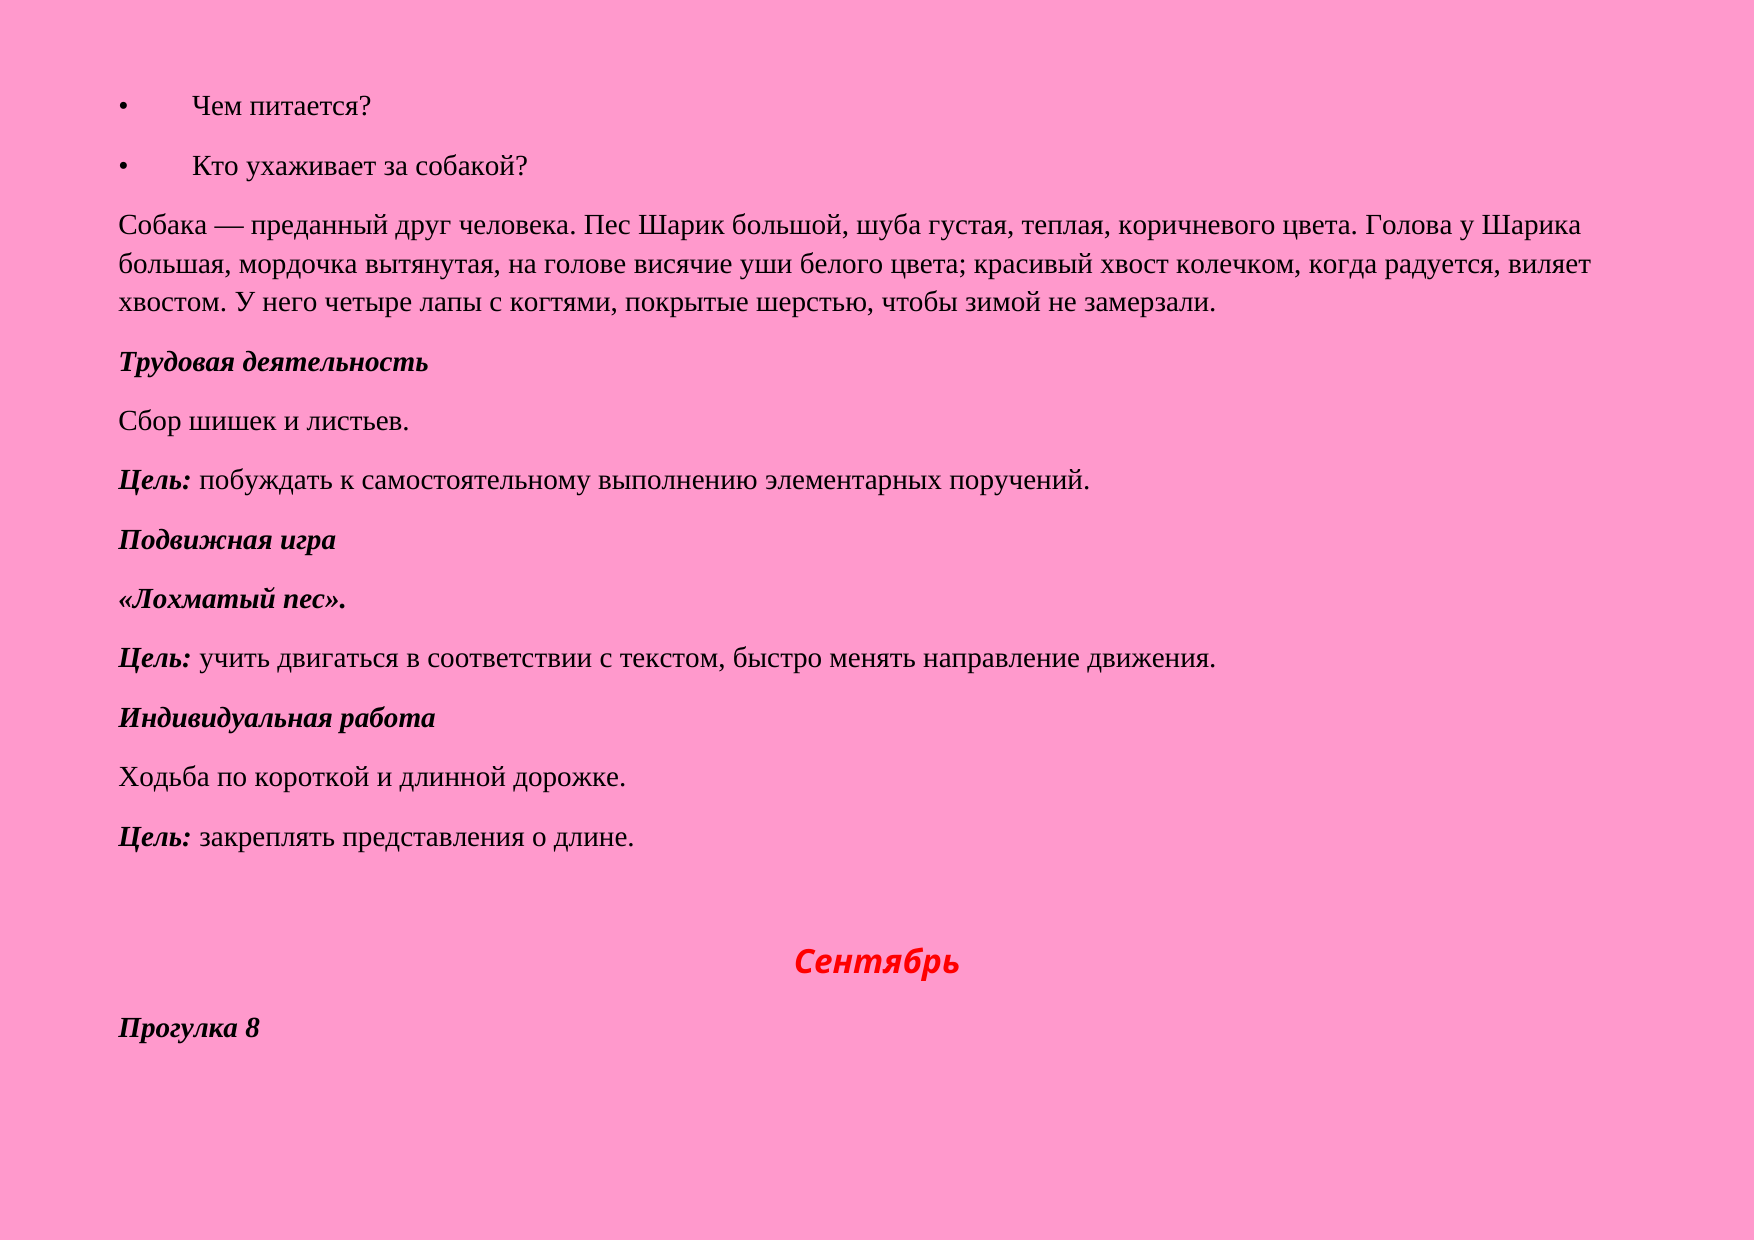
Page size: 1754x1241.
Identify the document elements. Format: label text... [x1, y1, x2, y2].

text Цель: побуждать к самостоятельному выполнению элементарных поручений. [118, 462, 1636, 496]
text Подвижная игра [118, 522, 1636, 555]
text • Кто ухаживает за собакой? [118, 148, 1636, 181]
text Цель: закреплять представления о длине. [118, 819, 1636, 852]
text Трудовая деятельность [118, 344, 1636, 377]
text Собака — преданный друг человека. Пес Шарик большой, шуба густая, теплая, коричневого цвета. Голова у Шарика большая, мордочка вытянутая, на голове висячие уши белого цвета; красивый хвост колечком, когда радуется, виляет хвостом. У него четыре лапы с когтями, покрытые шерстью, чтобы зимой не замерзали. [118, 207, 1636, 318]
text «Лохматый пес». [118, 581, 1636, 615]
text • Чем питается? [118, 88, 1636, 122]
text Прогулка 8 [118, 1011, 1636, 1044]
text Индивидуальная работа [118, 700, 1636, 733]
text Сентябрь [118, 937, 1636, 983]
text Ходьба по короткой и длинной дорожке. [118, 759, 1636, 793]
text Цель: учить двигаться в соответствии с текстом, быстро менять направление движения. [118, 641, 1636, 674]
text Сбор шишек и листьев. [118, 403, 1636, 437]
